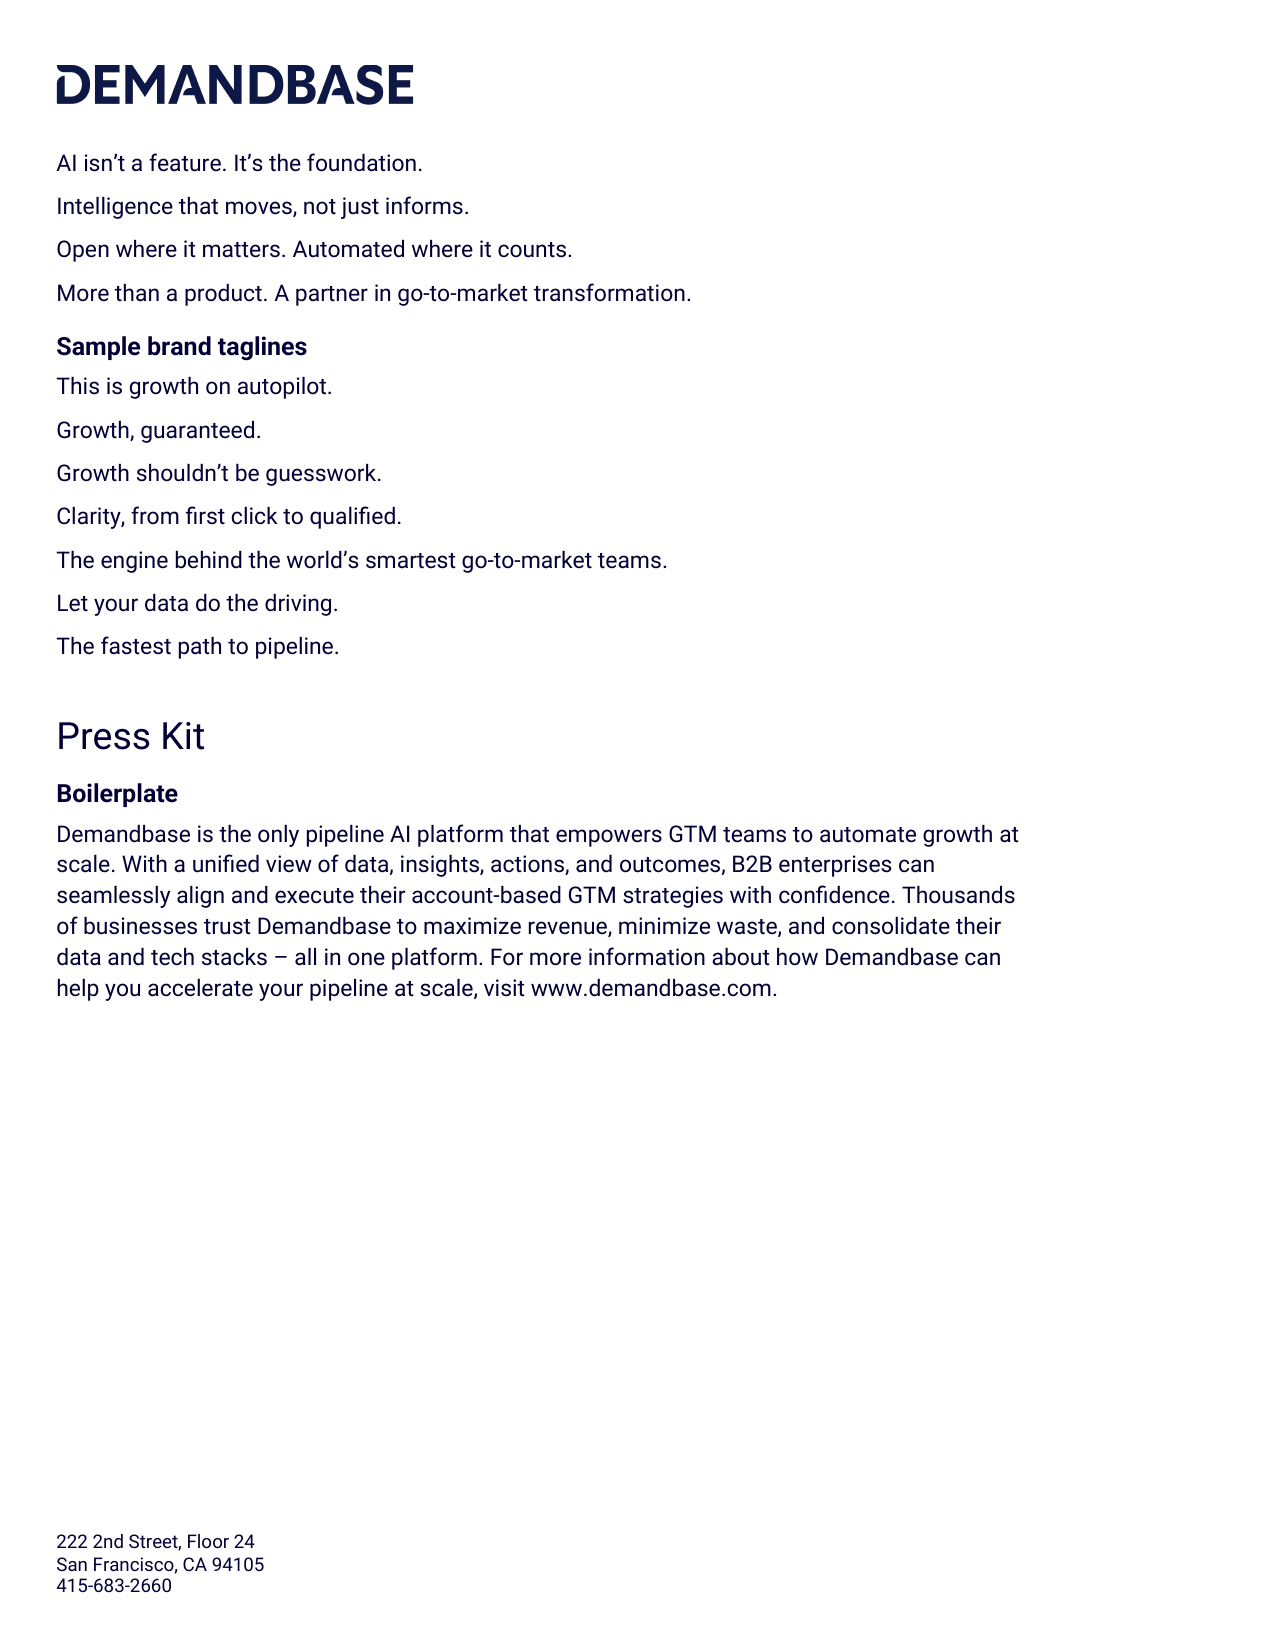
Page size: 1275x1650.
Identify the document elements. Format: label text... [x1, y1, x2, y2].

text Open where it matters. Automated where it counts. [56, 237, 1031, 263]
text Growth shouldn’t be guesswork. [56, 460, 1031, 487]
subtitle Boilerplate [56, 779, 1031, 808]
text The engine behind the world’s smartest go-to-market teams. [56, 547, 1031, 574]
picture [56, 65, 414, 105]
text Let your data do the driving. [56, 590, 1031, 617]
text Growth, guaranteed. [56, 417, 1031, 444]
text This is growth on autopilot. [56, 373, 1031, 400]
subtitle Press Kit [56, 714, 1031, 758]
text AI isn’t a feature. It’s the foundation. [56, 150, 1031, 177]
subtitle Sample brand taglines [56, 332, 1031, 361]
text The fastest path to pipeline. [56, 633, 1031, 660]
text More than a product. A partner in go-to-market transformation. [56, 280, 1031, 307]
text Demandbase is the only pipeline AI platform that empowers GTM teams to automate growth at scale. With a unified view of data, insights, actions, and outcomes, B2B enterprises can seamlessly align and execute their account-based GTM strategies with confidence. Thousands of businesses trust Demandbase to maximize revenue, minimize waste, and consolidate their data and tech stacks – all in one platform. For more information about how Demandbase can help you accelerate your pipeline at scale, visit www.demandbase.com. [56, 821, 1031, 1002]
text Clarity, from first click to qualified. [56, 503, 1031, 530]
text Intelligence that moves, not just informs. [56, 193, 1031, 220]
